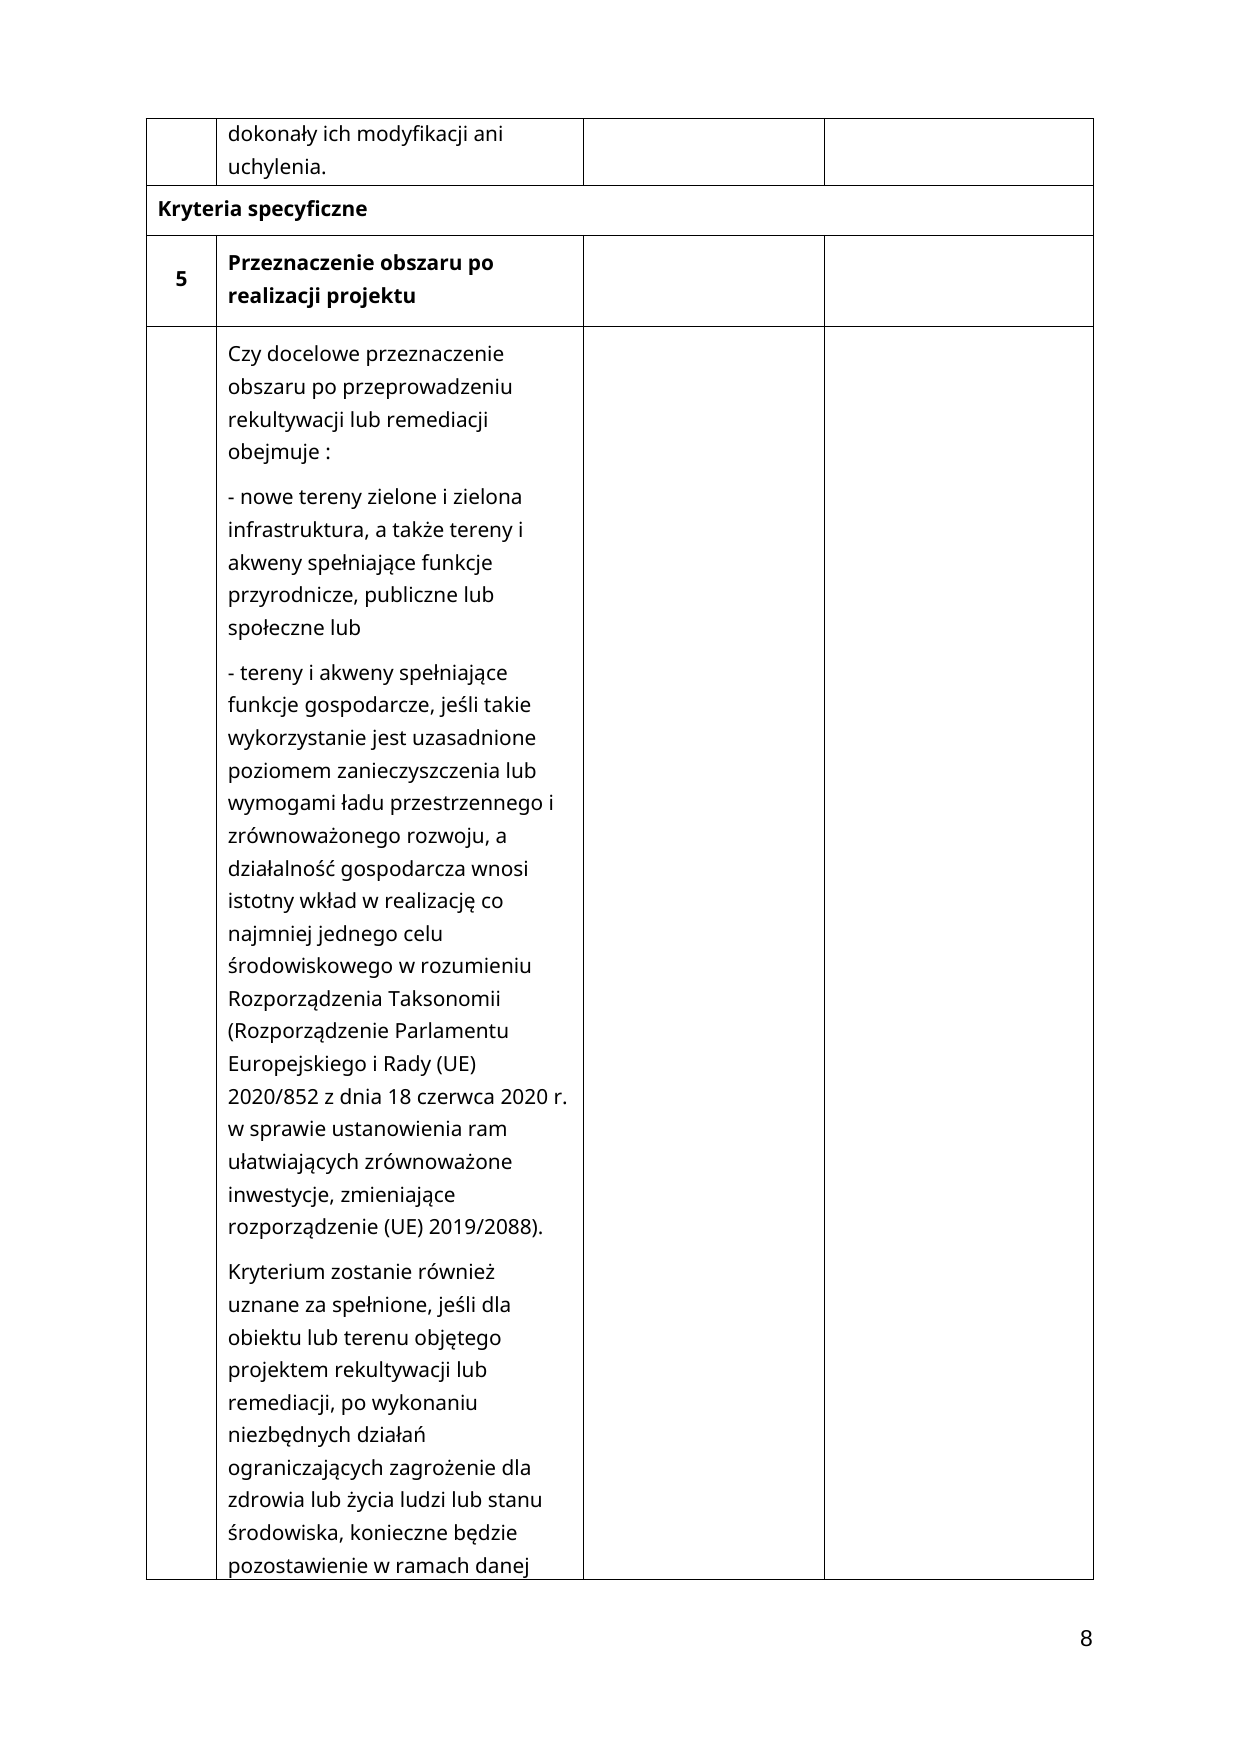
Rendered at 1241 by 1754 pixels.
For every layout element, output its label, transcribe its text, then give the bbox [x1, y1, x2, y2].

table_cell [217, 327, 583, 1579]
table_cell 5 [147, 236, 216, 326]
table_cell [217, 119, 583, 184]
table_cell [584, 119, 824, 184]
table_cell Kryteria specyficzne [147, 186, 1093, 235]
table_cell [584, 327, 824, 1579]
table_cell [147, 327, 216, 1579]
table_cell [584, 236, 824, 326]
table_cell [825, 236, 1093, 326]
table_cell [825, 119, 1093, 184]
table_cell [825, 327, 1093, 1579]
table_cell Przeznaczenie obszaru po realizacji projektu [217, 236, 583, 326]
table_cell [147, 119, 216, 184]
